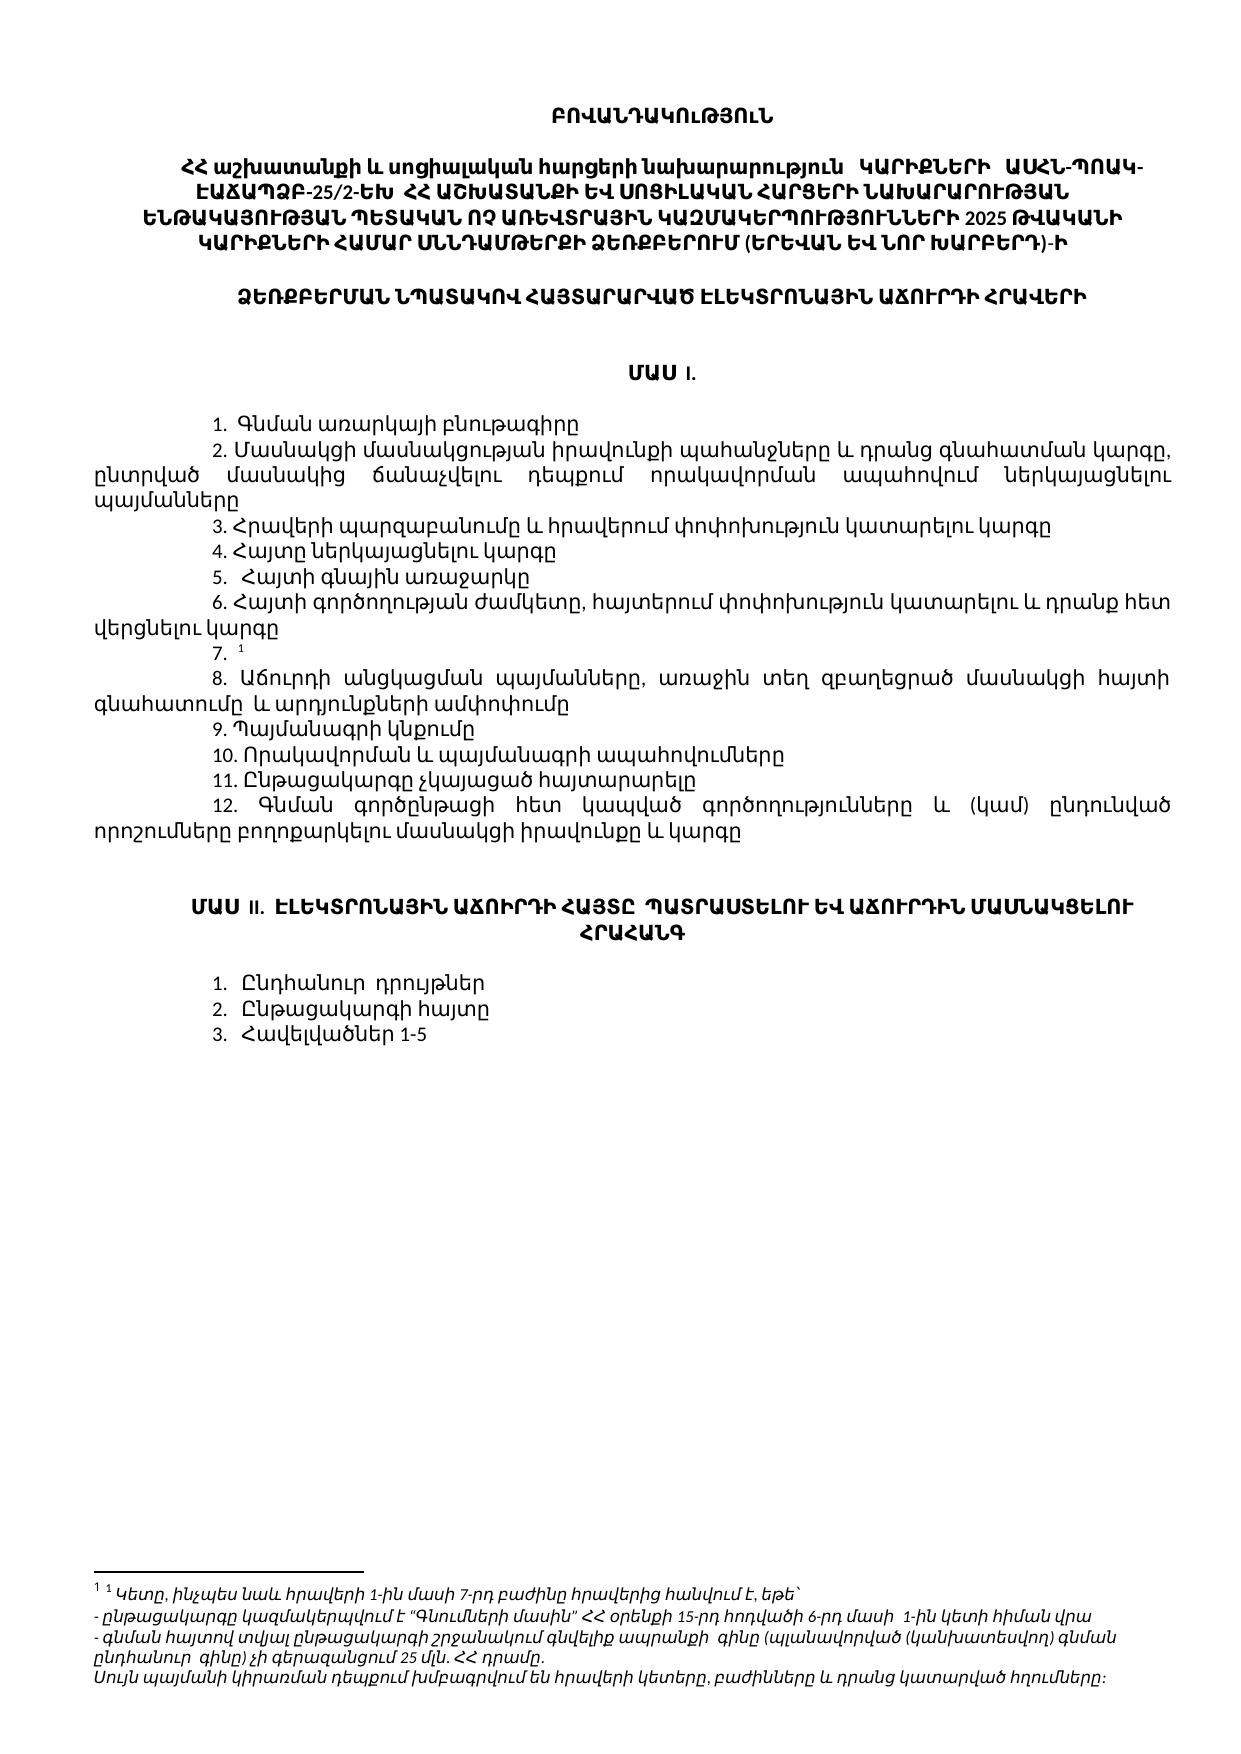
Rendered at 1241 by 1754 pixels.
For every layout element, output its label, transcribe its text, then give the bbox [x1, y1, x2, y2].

text 1. Ընդհանուր դրույթներ [94, 971, 1171, 996]
text 7. 1 [94, 640, 1171, 666]
text 6. Հայտի գործողության ժամկետը, հայտերում փոփոխություն կատարելու և դրանք հետ վերցնելու կարգը [94, 589, 1171, 640]
text 10. Որակավորման և պայմանագրի ապահովումները [94, 742, 1171, 767]
text ՄԱՍ II. ԷԼԵԿՏՐՈՆԱՅԻՆ ԱՃՈԻՐԴԻ ՀԱՅՏԸ ՊԱՏՐԱՍՏԵԼՈՒ ԵՎ ԱՃՈՒՐԴԻՆ ՄԱՍՆԱԿՑԵԼՈՒ ՀՐԱՀԱՆԳ [94, 894, 1171, 945]
text 9. Պայմանագրի կնքումը [94, 716, 1171, 742]
text ՀՀ աշխատանքի և սոցիալական հարցերի նախարարություն ԿԱՐԻՔՆԵՐԻ ԱՍՀՆ-ՊՈԱԿ-ԷԱՃԱՊՁԲ-25/2-ԵԽ ՀՀ ԱՇԽԱՏԱՆՔԻ ԵՎ ՍՈՑԻԼԱԿԱՆ ՀԱՐՑԵՐԻ ՆԱԽԱՐԱՐՈՒԹՅԱՆ ԵՆԹԱԿԱՅՈՒԹՅԱՆ ՊԵՏԱԿԱՆ ՈՉ ԱՌԵՎՏՐԱՅԻՆ ԿԱԶՄԱԿԵՐՊՈՒԹՅՈՒՆՆԵՐԻ 2025 ԹՎԱԿԱՆԻ ԿԱՐԻՔՆԵՐԻ ՀԱՄԱՐ ՍՆՆԴԱՄԹԵՐՔԻ ՁԵՌՔԲԵՐՈՒՄ (ԵՐԵՎԱՆ ԵՎ ՆՈՐ ԽԱՐԲԵՐԴ)-Ի [94, 154, 1171, 256]
text 1. Գնման առարկայի բնութագիրը [94, 411, 1171, 437]
text 4. Հայտը ներկայացնելու կարգը [94, 538, 1171, 564]
text 2. Մասնակցի մասնակցության իրավունքի պահանջները և դրանց գնահատման կարգը, ընտրված մասնակից ճանաչվելու դեպքում որակավորման ապահովում ներկայացնելու պայմանները [94, 437, 1171, 513]
text 12. Գնման գործընթացի հետ կապված գործողությունները և (կամ) ընդունված որոշումները բողոքարկելու մասնակցի իրավունքը և կարգը [94, 793, 1171, 843]
text 3. Հրավերի պարզաբանումը և հրավերում փոփոխություն կատարելու կարգը [94, 513, 1171, 538]
text 8. Աճուրդի անցկացման պայմանները, առաջին տեղ զբաղեցրած մասնակցի հայտի գնահատումը և արդյունքների ամփոփումը [94, 666, 1171, 716]
text 5. Հայտի գնային առաջարկը [94, 564, 1171, 589]
text ՁԵՌՔԲԵՐՄԱՆ ՆՊԱՏԱԿՈՎ ՀԱՅՏԱՐԱՐՎԱԾ ԷԼԵԿՏՐՈՆԱՅԻՆ ԱՃՈՒՐԴԻ ՀՐԱՎԵՐԻ [94, 284, 1171, 310]
text 3. Հավելվածներ 1-5 [94, 1021, 1171, 1047]
text ՄԱՍ I. [94, 361, 1171, 386]
text 11. Ընթացակարգը չկայացած հայտարարելը [94, 767, 1171, 793]
text 2. Ընթացակարգի հայտը [94, 996, 1171, 1021]
text ԲՈՎԱՆԴԱԿՈւԹՅՈւՆ [94, 103, 1171, 128]
